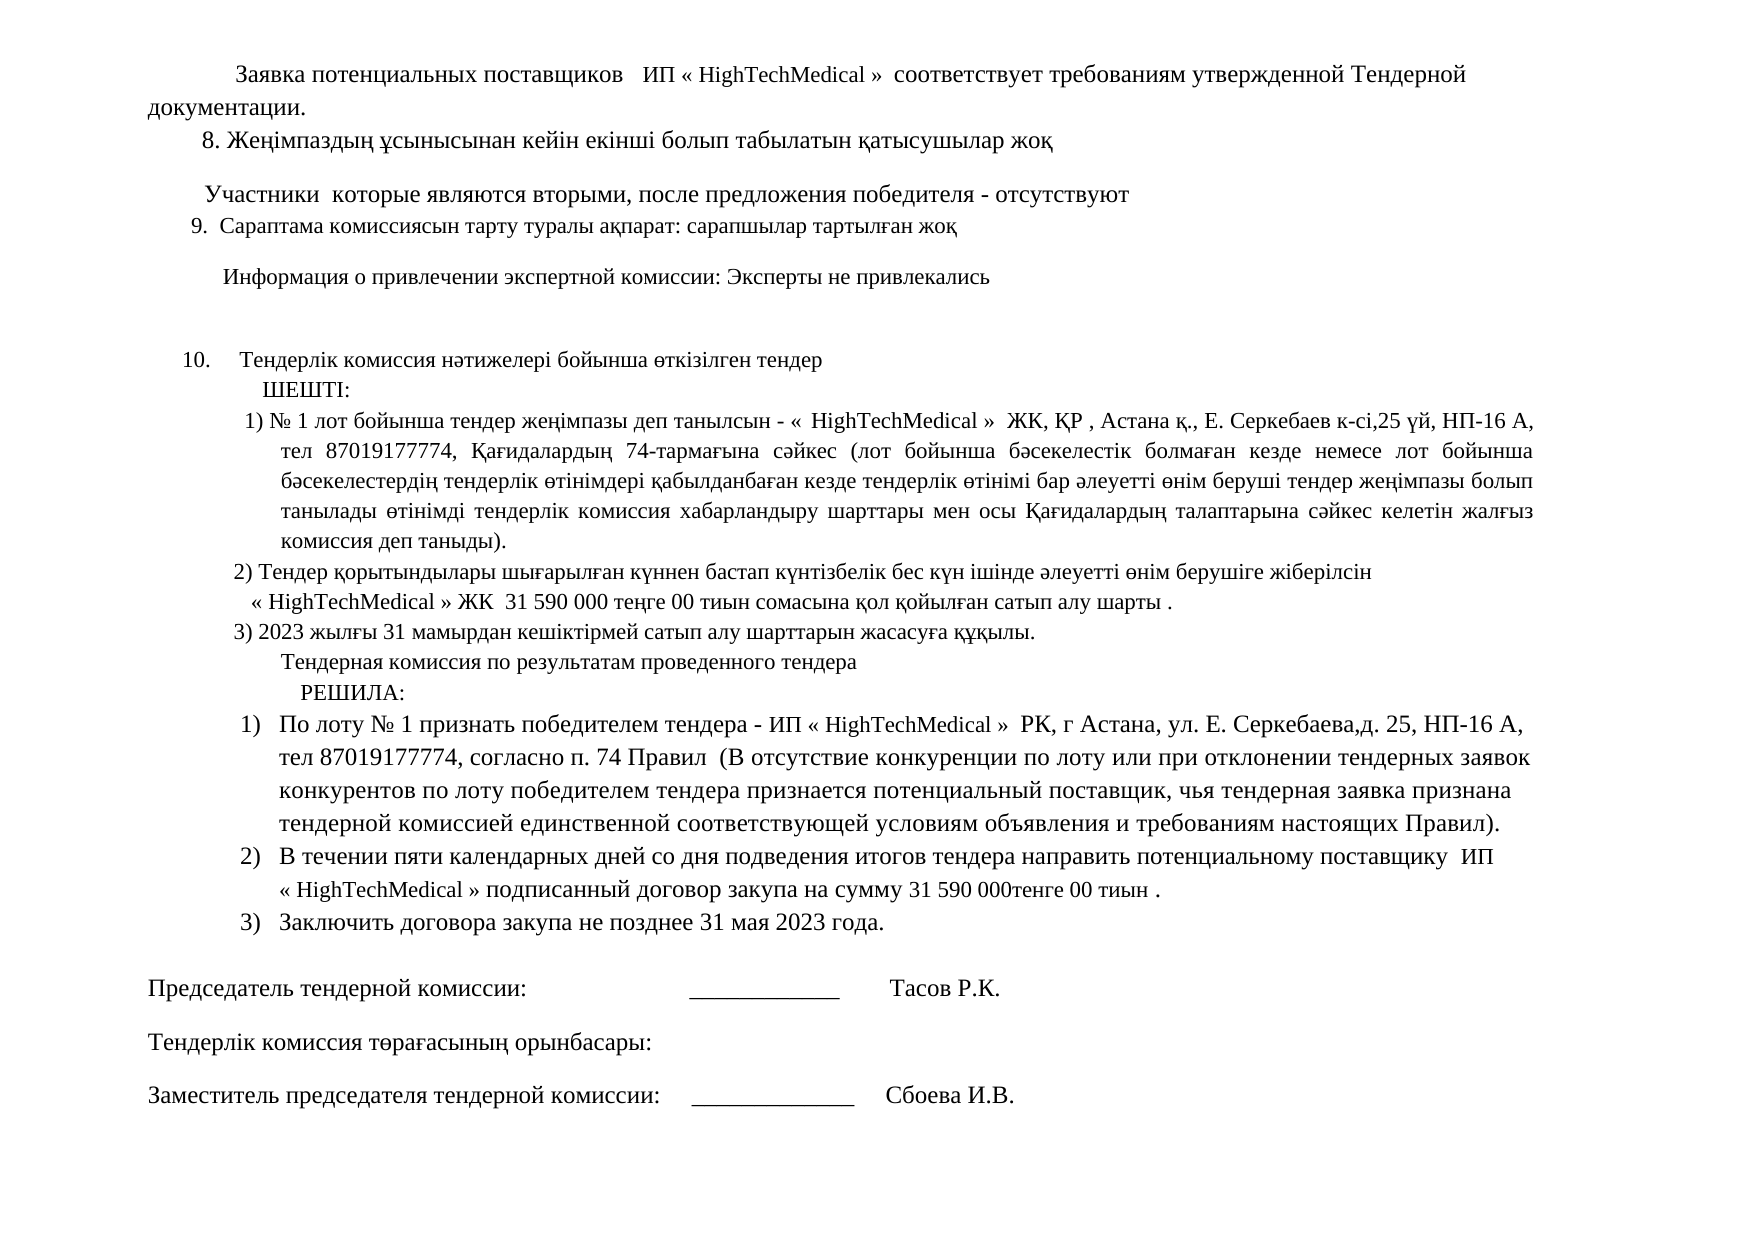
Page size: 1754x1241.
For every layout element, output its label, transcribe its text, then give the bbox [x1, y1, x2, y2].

list В течении пяти календарных дней со дня подведения итогов тендера направить потенциальному поставщику ИП [240, 841, 1536, 869]
text 1) № 1 лот бойынша тендер жеңімпазы деп танылсын - « HighTechMedical » ЖК, ҚР , Астана қ., Е. Серкебаев к-сі,25 үй, НП-16 А, тел 87019177774, Қағидалардың 74-тармағына сәйкес (лот бойынша бәсекелестік болмаған кезде немесе лот бойынша бәсекелестердің тендерлік өтінімдері қабылданбаған кезде тендерлік өтінімі бар әлеуетті өнім беруші тендер жеңімпазы болып танылады өтінімді тендерлік комиссия хабарландыру шарттары мен осы Қағидалардың талаптарына сәйкес келетін жалғыз комиссия деп таныды). [148, 407, 1536, 554]
list Заключить договора закупа не позднее 31 мая 2023 года. [240, 907, 1536, 936]
text 3) 2023 жылғы 31 мамырдан кешіктірмей сатып алу шарттарын жасасуға құқылы. [148, 618, 1536, 644]
text Председатель тендерной комиссии: ____________ Тасов Р.К. [148, 973, 1536, 1002]
text 2) Тендер қорытындылары шығарылған күннен бастап күнтізбелік бес күн ішінде әлеуетті өнім берушіге жіберілсін [148, 558, 1536, 584]
text 9. Сараптама комиссиясын тарту туралы ақпарат: сарапшылар тартылған жоқ [185, 212, 1536, 238]
text Участники которые являются вторыми, после предложения победителя - отсутствуют [148, 179, 1536, 208]
text Тендерная комиссия по результатам проведенного тендера [281, 648, 1536, 675]
text ШЕШТІ: [148, 376, 1536, 403]
list Информация о привлечении экспертной комиссии: Эксперты не привлекались [223, 263, 1536, 289]
text « HighTechMedical » ЖК 31 590 000 теңге 00 тиын сомасына қол қойылған сатып алу шарты . [148, 588, 1536, 614]
text 10. Тендерлік комиссия нәтижелері бойынша өткізілген тендер [148, 346, 1536, 373]
text Тендерлік комиссия төрағасының орынбасары: [148, 1027, 1536, 1056]
list 8. Жеңімпаздың ұсынысынан кейін екінші болып табылатын қатысушылар жоқ [148, 125, 1536, 154]
text Заместитель председателя тендерной комиссии: _____________ Сбоева И.В. [148, 1081, 1536, 1109]
list « HighTechMedical » подписанный договор закупа на сумму 31 590 000тенге 00 тиын . [279, 874, 1536, 903]
list РЕШИЛА: [260, 678, 1536, 705]
list Заявка потенциальных поставщиков ИП « HighTechMedical » соответствует требованиям утвержденной Тендерной документации. [148, 59, 1536, 121]
list По лоту № 1 признать победителем тендера - ИП « HighTechMedical » РК, г Астана, ул. Е. Серкебаева,д. 25, НП-16 А, тел 87019177774, согласно п. 74 Правил (В отсутствие конкуренции по лоту или при отклонении тендерных заявок конкурентов по лоту победителем тендера признается потенциальный поставщик, чья тендерная заявка признана тендерной комиссией единственной соответствующей условиям объявления и требованиям настоящих Правил). [240, 709, 1536, 837]
